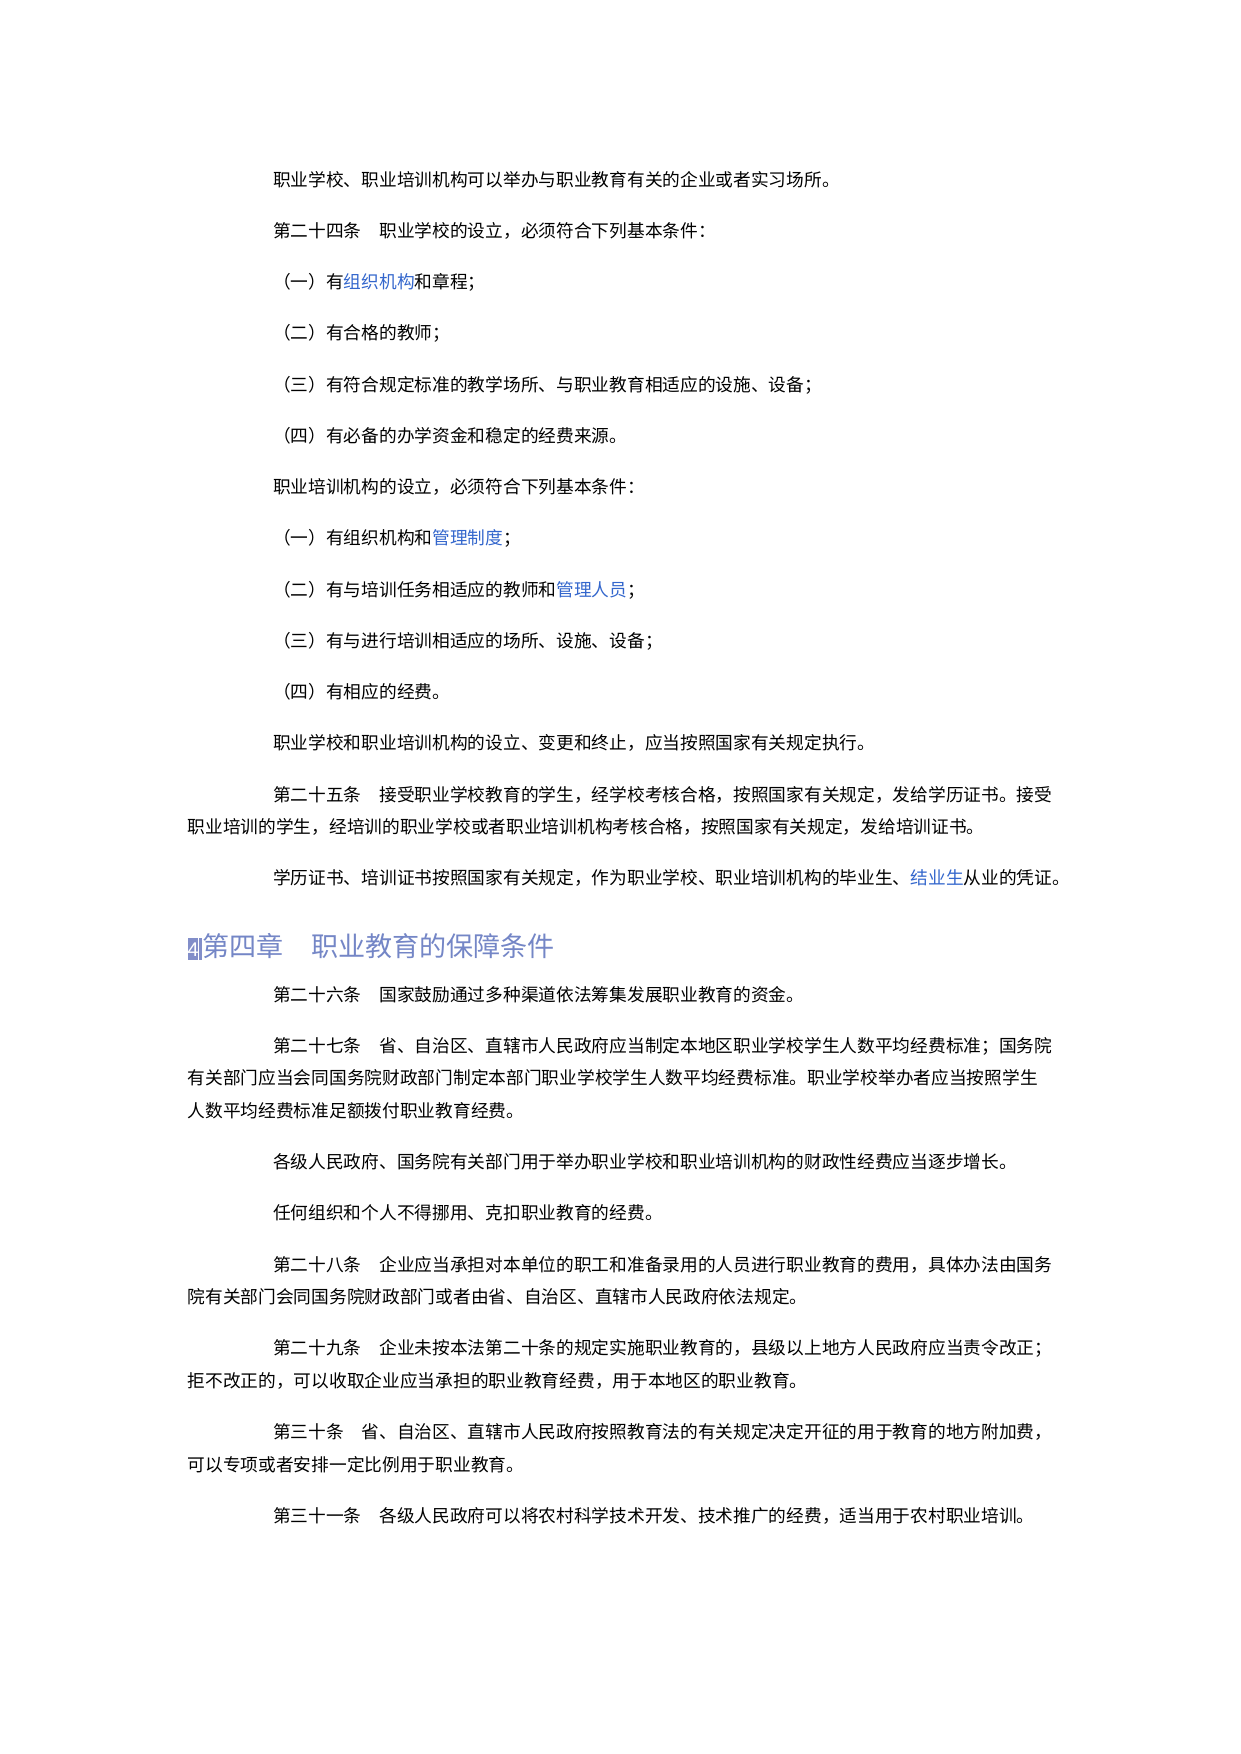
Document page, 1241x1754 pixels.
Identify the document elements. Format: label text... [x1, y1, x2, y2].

text （四）有必备的办学资金和稳定的经费来源。 [187, 418, 1053, 451]
text 第二十五条 接受职业学校教育的学生，经学校考核合格，按照国家有关规定，发给学历证书。接受职业培训的学生，经培训的职业学校或者职业培训机构考核合格，按照国家有关规定，发给培训证书。 [187, 777, 1053, 842]
text （三）有符合规定标准的教学场所、与职业教育相适应的设施、设备； [187, 367, 1053, 399]
text 任何组织和个人不得挪用、克扣职业教育的经费。 [187, 1196, 1053, 1228]
text （四）有相应的经费。 [187, 674, 1053, 707]
text （一）有组织机构和管理制度； [187, 521, 1053, 553]
text （三）有与进行培训相适应的场所、设施、设备； [187, 623, 1053, 656]
text 第三十条 省、自治区、直辖市人民政府按照教育法的有关规定决定开征的用于教育的地方附加费，可以专项或者安排一定比例用于职业教育。 [187, 1414, 1053, 1479]
text 第二十六条 国家鼓励通过多种渠道依法筹集发展职业教育的资金。 [187, 977, 1053, 1009]
text 职业学校、职业培训机构可以举办与职业教育有关的企业或者实习场所。 [187, 162, 1053, 194]
text 职业学校和职业培训机构的设立、变更和终止，应当按照国家有关规定执行。 [187, 726, 1053, 758]
text 第三十一条 各级人民政府可以将农村科学技术开发、技术推广的经费，适当用于农村职业培训。 [187, 1498, 1053, 1531]
text 第二十七条 省、自治区、直辖市人民政府应当制定本地区职业学校学生人数平均经费标准；国务院有关部门应当会同国务院财政部门制定本部门职业学校学生人数平均经费标准。职业学校举办者应当按照学生人数平均经费标准足额拨付职业教育经费。 [187, 1028, 1053, 1126]
text 学历证书、培训证书按照国家有关规定，作为职业学校、职业培训机构的毕业生、结业生从业的凭证。 [187, 861, 1053, 893]
text 各级人民政府、国务院有关部门用于举办职业学校和职业培训机构的财政性经费应当逐步增长。 [187, 1144, 1053, 1177]
text 职业培训机构的设立，必须符合下列基本条件： [187, 469, 1053, 502]
text （一）有组织机构和章程； [187, 264, 1053, 297]
text 4第四章 职业教育的保障条件 [187, 912, 1040, 977]
text 第二十八条 企业应当承担对本单位的职工和准备录用的人员进行职业教育的费用，具体办法由国务院有关部门会同国务院财政部门或者由省、自治区、直辖市人民政府依法规定。 [187, 1247, 1053, 1312]
text （二）有与培训任务相适应的教师和管理人员； [187, 572, 1053, 604]
text 第二十九条 企业未按本法第二十条的规定实施职业教育的，县级以上地方人民政府应当责令改正；拒不改正的，可以收取企业应当承担的职业教育经费，用于本地区的职业教育。 [187, 1331, 1053, 1396]
text 第二十四条 职业学校的设立，必须符合下列基本条件： [187, 213, 1053, 246]
text （二）有合格的教师； [187, 316, 1053, 348]
